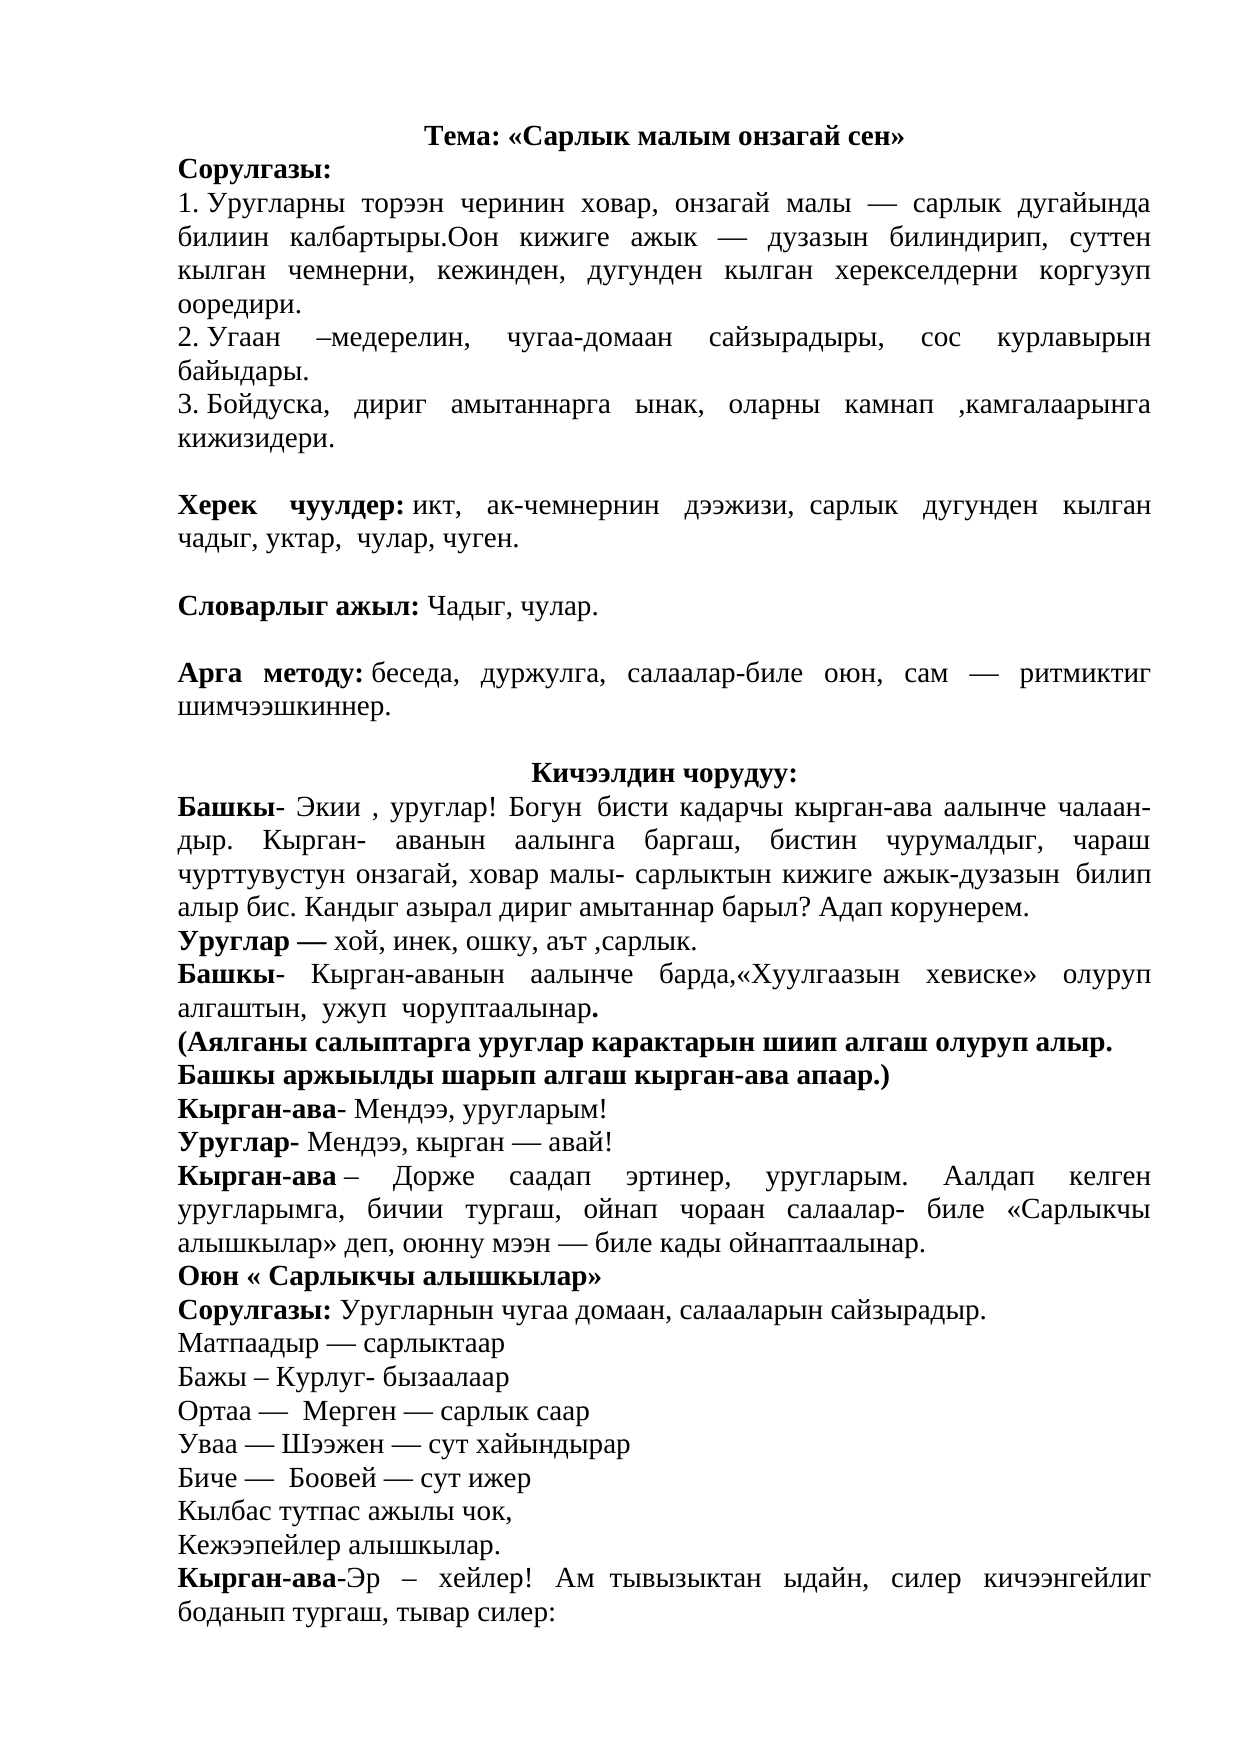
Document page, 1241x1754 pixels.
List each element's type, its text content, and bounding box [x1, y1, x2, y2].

text Уваа — Шээжен — сут хайындырар [177, 1426, 1152, 1460]
text Уруглар- Мендээ, кырган — авай! [177, 1124, 1152, 1158]
text Кылбас тутпас ажылы чок, [177, 1493, 1152, 1527]
text 3. Бойдуска, дириг амытаннарга ынак, оларны камнап ,камгалаарынга кижизидери. [177, 386, 1152, 453]
text Ортаа — Мерген — сарлык саар [177, 1393, 1152, 1426]
text Кырган-ава – Дорже саадап эртинер, уругларым. Аалдап келген уругларымга, бичии тургаш, ойнап чораан салаалар- биле «Сарлыкчы алышкылар» деп, оюнну мээн — биле кады ойнаптаалынар. [177, 1158, 1152, 1258]
text Оюн « Сарлыкчы алышкылар» [177, 1258, 1152, 1292]
text Кырган-ава-Эр – хейлер! Ам тывызыктан ыдайн, силер кичээнгейлиг боданып тургаш, тывар силер: [177, 1560, 1152, 1627]
text 1. Уругларны торээн черинин ховар, онзагай малы — сарлык дугайында билиин калбартыры.Оон кижиге ажык — дузазын билиндирип, суттен кылган чемнерни, кежинден, дугунден кылган херекселдерни коргузуп ооредири. [177, 185, 1152, 319]
text Кичээлдин чорудуу: [177, 755, 1152, 789]
text Башкы аржыылды шарып алгаш кырган-ава апаар.) [177, 1057, 1152, 1091]
text Арга методу: беседа, дуржулга, салаалар-биле оюн, сам — ритмиктиг шимчээшкиннер. [177, 655, 1152, 722]
text Тема: «Сарлык малым онзагай сен» [177, 118, 1152, 152]
text Сорулгазы: [177, 152, 1152, 185]
text Словарлыг ажыл: Чадыг, чулар. [177, 588, 1152, 621]
text Бажы – Курлуг- бызаалаар [177, 1359, 1152, 1393]
text Кырган-ава- Мендээ, уругларым! [177, 1091, 1152, 1124]
text 2. Угаан –медерелин, чугаа-домаан сайзырадыры, сос курлавырын байыдары. [177, 319, 1152, 386]
text (Аялганы салыптарга уруглар карактарын шиип алгаш олуруп алыр. [177, 1024, 1152, 1057]
text Херек чуулдер: икт, ак-чемнернин дээжизи, сарлык дугунден кылган чадыг, уктар, чулар, чуген. [177, 487, 1152, 554]
text Кежээпейлер алышкылар. [177, 1527, 1152, 1560]
text Сорулгазы: Уругларнын чугаа домаан, салааларын сайзырадыр. [177, 1292, 1152, 1326]
text Биче — Боовей — сут ижер [177, 1460, 1152, 1493]
text Башкы- Кырган-аванын аалынче барда,«Хуулгаазын хевиске» олуруп алгаштын, ужуп чоруптаалынар. [177, 957, 1152, 1024]
text Уруглар — хой, инек, ошку, аът ,сарлык. [177, 923, 1152, 957]
text Башкы- Экии , уруглар! Богун бисти кадарчы кырган-ава аалынче чалаан-дыр. Кырган- аванын аалынга баргаш, бистин чурумалдыг, чараш чурттувустун онзагай, ховар малы- сарлыктын кижиге ажык-дузазын билип алыр бис. Кандыг азырал дириг амытаннар барыл? Адап корунерем. [177, 789, 1152, 923]
text Матпаадыр — сарлыктаар [177, 1326, 1152, 1359]
